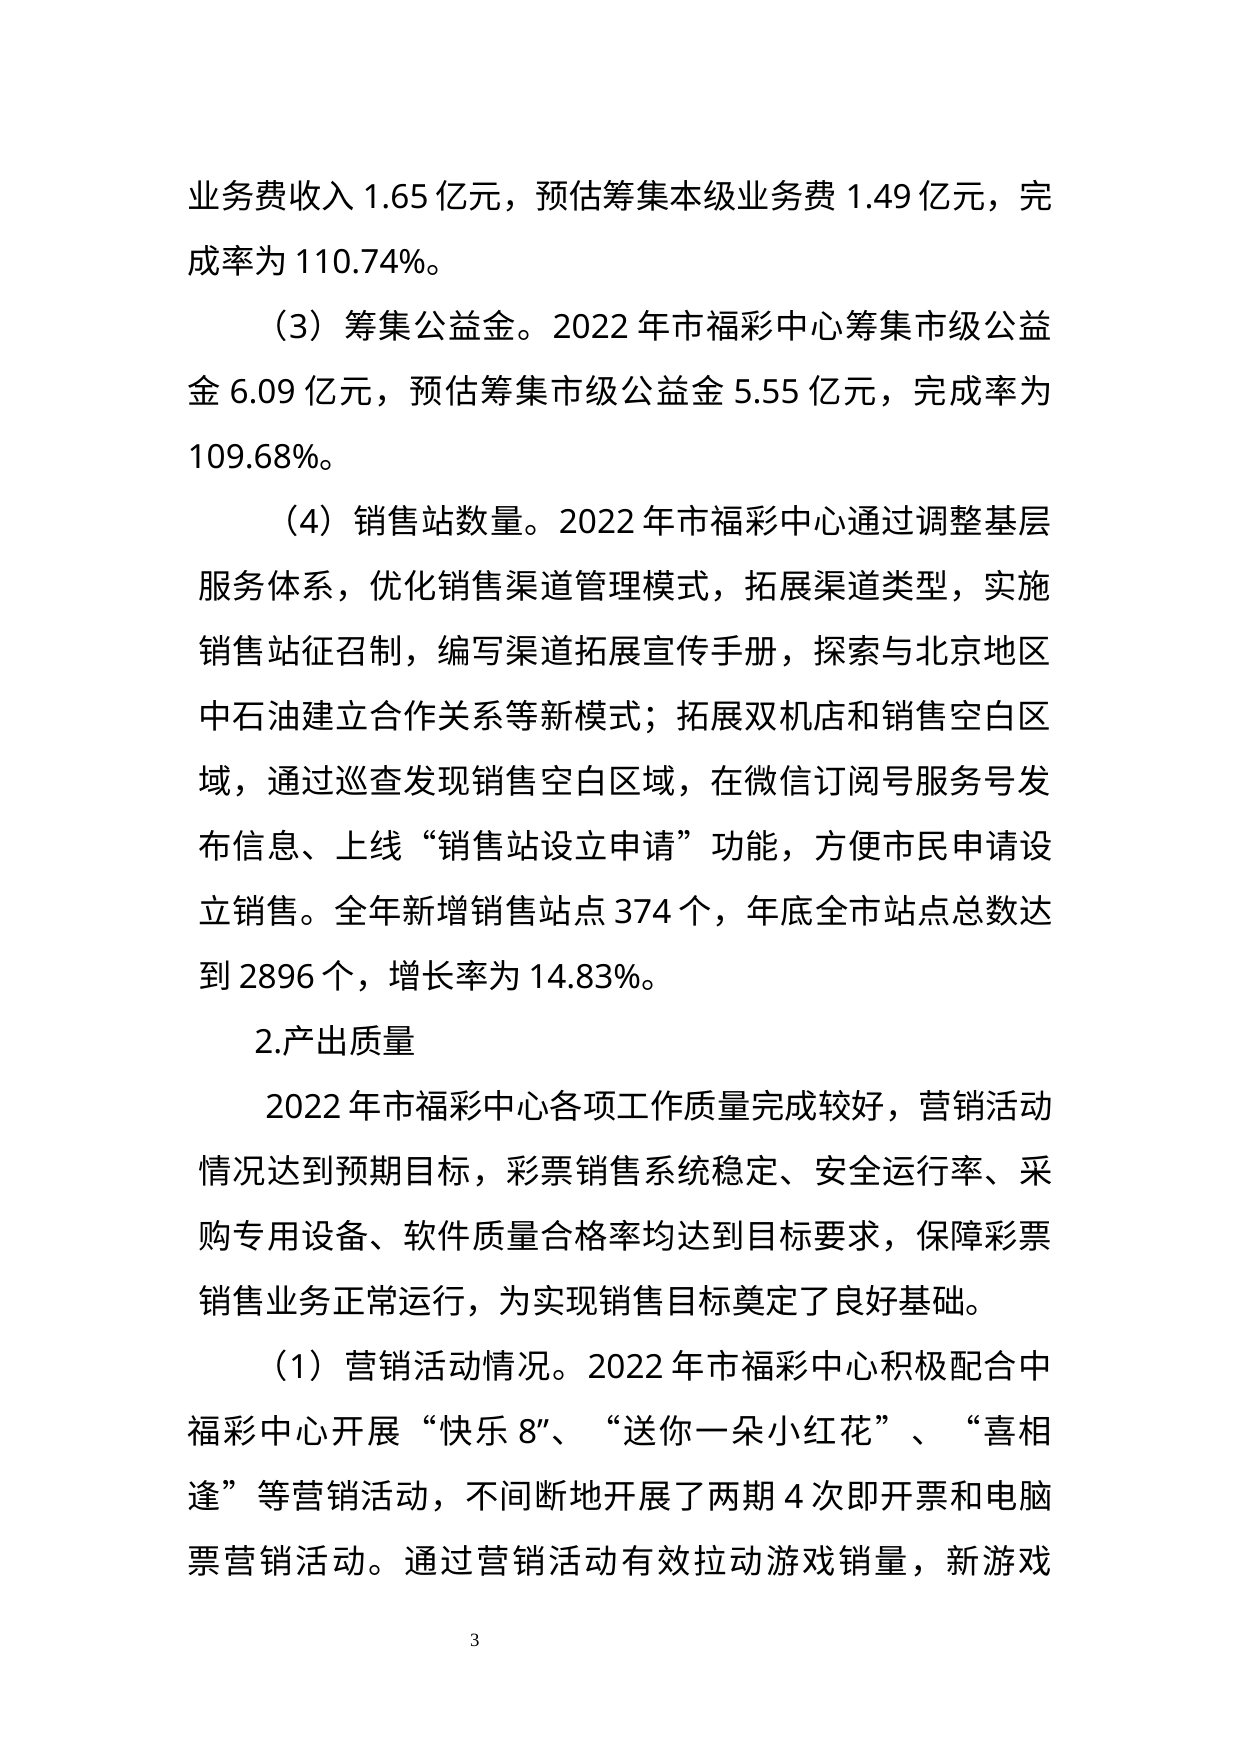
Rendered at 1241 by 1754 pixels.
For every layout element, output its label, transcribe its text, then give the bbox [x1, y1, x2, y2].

text 2.产出质量 [254, 1007, 1053, 1072]
text 2022年市福彩中心各项工作质量完成较好，营销活动情况达到预期目标，彩票销售系统稳定、安全运行率、采购专用设备、软件质量合格率均达到目标要求，保障彩票销售业务正常运行，为实现销售目标奠定了良好基础。 [198, 1072, 1053, 1332]
text （4）销售站数量。2022年市福彩中心通过调整基层服务体系，优化销售渠道管理模式，拓展渠道类型，实施销售站征召制，编写渠道拓展宣传手册，探索与北京地区中石油建立合作关系等新模式；拓展双机店和销售空白区域，通过巡查发现销售空白区域，在微信订阅号服务号发布信息、上线“销售站设立申请”功能，方便市民申请设立销售。全年新增销售站点374个，年底全市站点总数达到2896个，增长率为14.83%。 [198, 487, 1053, 1007]
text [187, 1332, 1053, 1592]
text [187, 162, 1053, 292]
text （3）筹集公益金。2022年市福彩中心筹集市级公益金6.09亿元，预估筹集市级公益金5.55亿元，完成率为109.68%。 [187, 292, 1053, 487]
